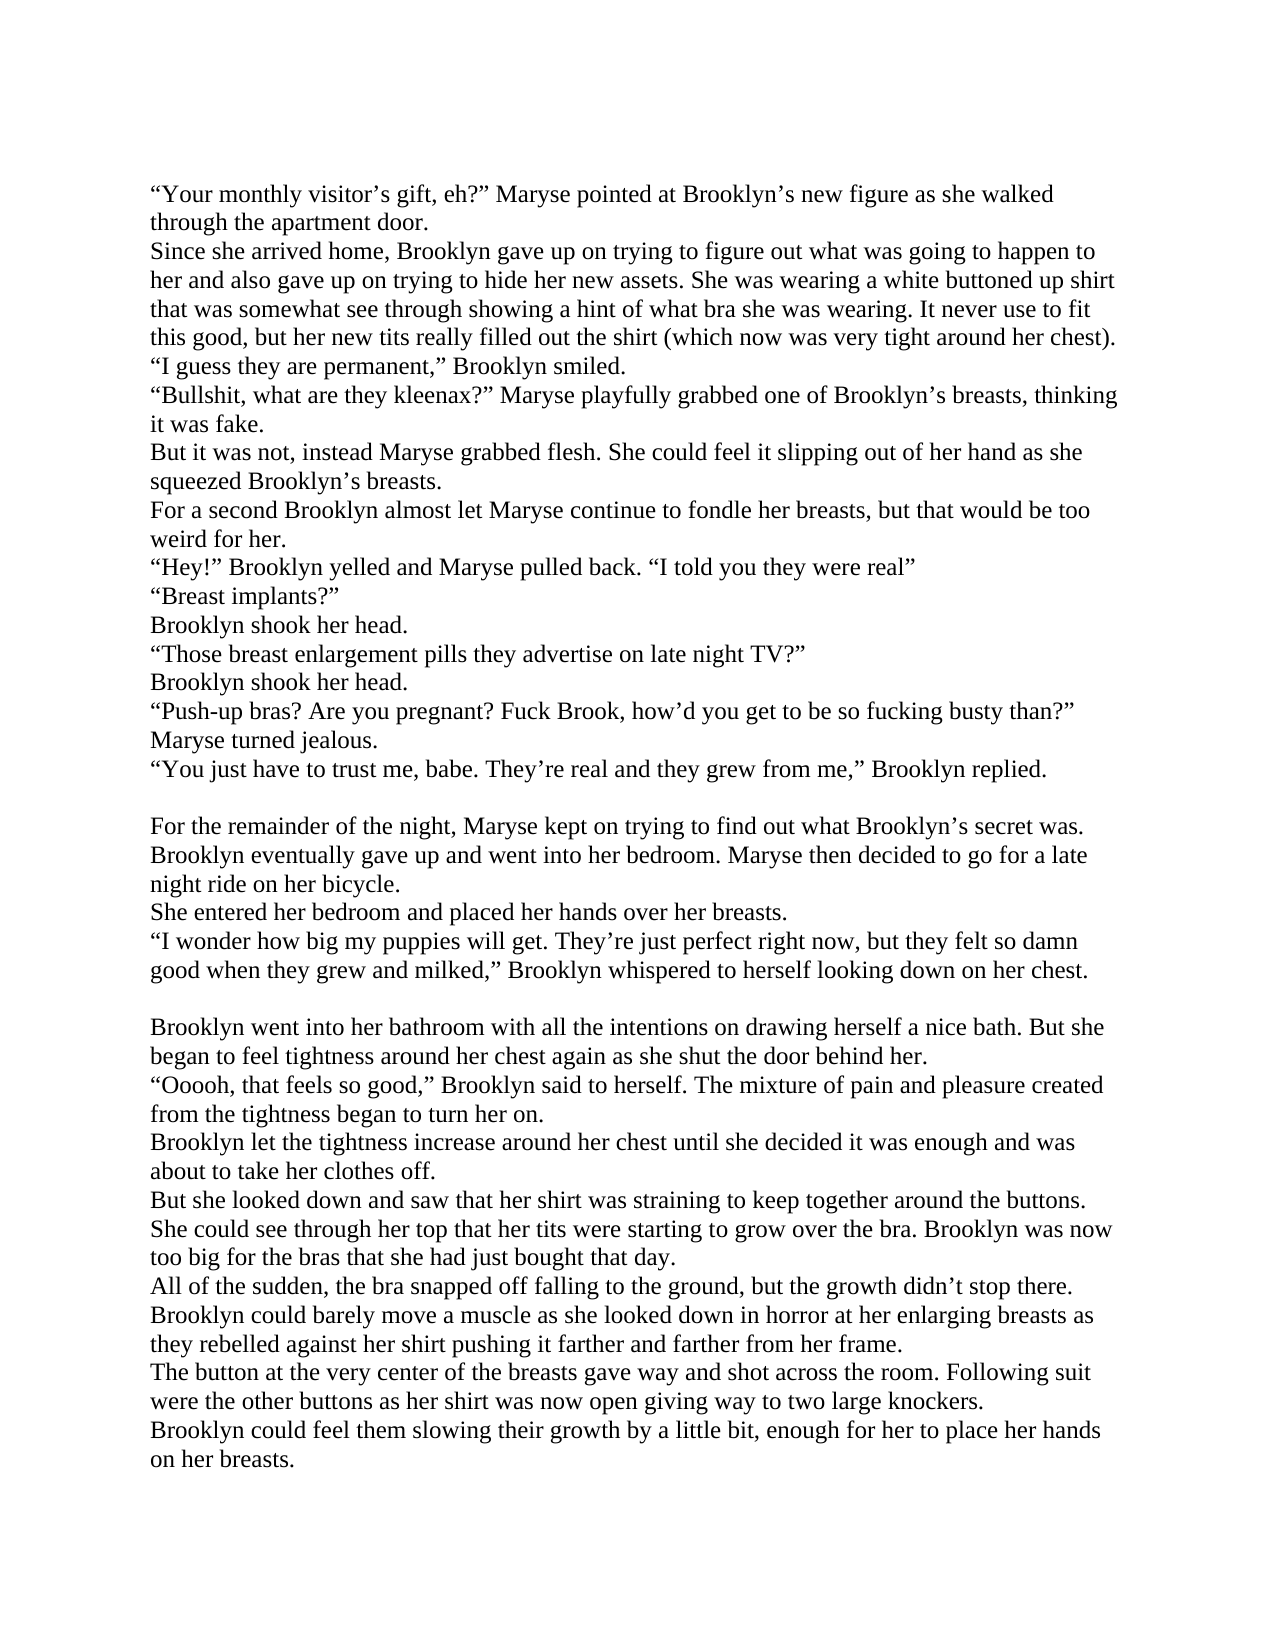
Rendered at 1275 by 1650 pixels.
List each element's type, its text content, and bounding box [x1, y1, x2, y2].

text For a second Brooklyn almost let Maryse continue to fondle her breasts, but that would be too weird for her. [150, 495, 1125, 552]
text Since she arrived home, Brooklyn gave up on trying to figure out what was going to happen to her and also gave up on trying to hide her new assets. She was wearing a white buttoned up shirt that was somewhat see through showing a hint of what bra she was wearing. It never use to fit this good, but her new tits really filled out the shirt (which now was very tight around her chest). [150, 236, 1125, 351]
text Brooklyn let the tightness increase around her chest until she decided it was enough and was about to take her clothes off. [150, 1127, 1125, 1185]
text “Breast implants?” [150, 581, 1125, 610]
text “Bullshit, what are they kleenax?” Maryse playfully grabbed one of Brooklyn’s breasts, thinking it was fake. [150, 380, 1125, 437]
text But she looked down and saw that her shirt was straining to keep together around the buttons. She could see through her top that her tits were starting to grow over the bra. Brooklyn was now too big for the bras that she had just bought that day. [150, 1185, 1125, 1271]
text “I guess they are permanent,” Brooklyn smiled. [150, 351, 1125, 380]
text “Hey!” Brooklyn yelled and Maryse pulled back. “I told you they were real” [150, 552, 1125, 581]
text But it was not, instead Maryse grabbed flesh. She could feel it slipping out of her hand as she squeezed Brooklyn’s breasts. [150, 437, 1125, 495]
text “I wonder how big my puppies will get. They’re just perfect right now, but they felt so damn good when they grew and milked,” Brooklyn whispered to herself looking down on her chest. [150, 926, 1125, 984]
text Brooklyn shook her head. [150, 667, 1125, 696]
text Brooklyn could feel them slowing their growth by a little bit, enough for her to place her hands on her breasts. [150, 1415, 1125, 1472]
text Brooklyn eventually gave up and went into her bedroom. Maryse then decided to go for a late night ride on her bicycle. [150, 840, 1125, 897]
text For the remainder of the night, Maryse kept on trying to find out what Brooklyn’s secret was. [150, 811, 1125, 840]
text “Ooooh, that feels so good,” Brooklyn said to herself. The mixture of pain and pleasure created from the tightness began to turn her on. [150, 1070, 1125, 1127]
text “Your monthly visitor’s gift, eh?” Maryse pointed at Brooklyn’s new figure as she walked through the apartment door. [150, 179, 1125, 236]
text All of the sudden, the bra snapped off falling to the ground, but the growth didn’t stop there. [150, 1271, 1125, 1300]
text “Those breast enlargement pills they advertise on late night TV?” [150, 639, 1125, 667]
text Brooklyn could barely move a muscle as she looked down in horror at her enlarging breasts as they rebelled against her shirt pushing it farther and farther from her frame. [150, 1300, 1125, 1357]
text She entered her bedroom and placed her hands over her breasts. [150, 897, 1125, 926]
text Brooklyn shook her head. [150, 610, 1125, 639]
text “Push-up bras? Are you pregnant? Fuck Brook, how’d you get to be so fucking busty than?” Maryse turned jealous. [150, 696, 1125, 754]
text Brooklyn went into her bathroom with all the intentions on drawing herself a nice bath. But she began to feel tightness around her chest again as she shut the door behind her. [150, 1012, 1125, 1070]
text The button at the very center of the breasts gave way and shot across the room. Following suit were the other buttons as her shirt was now open giving way to two large knockers. [150, 1357, 1125, 1415]
text “You just have to trust me, babe. They’re real and they grew from me,” Brooklyn replied. [150, 754, 1125, 782]
